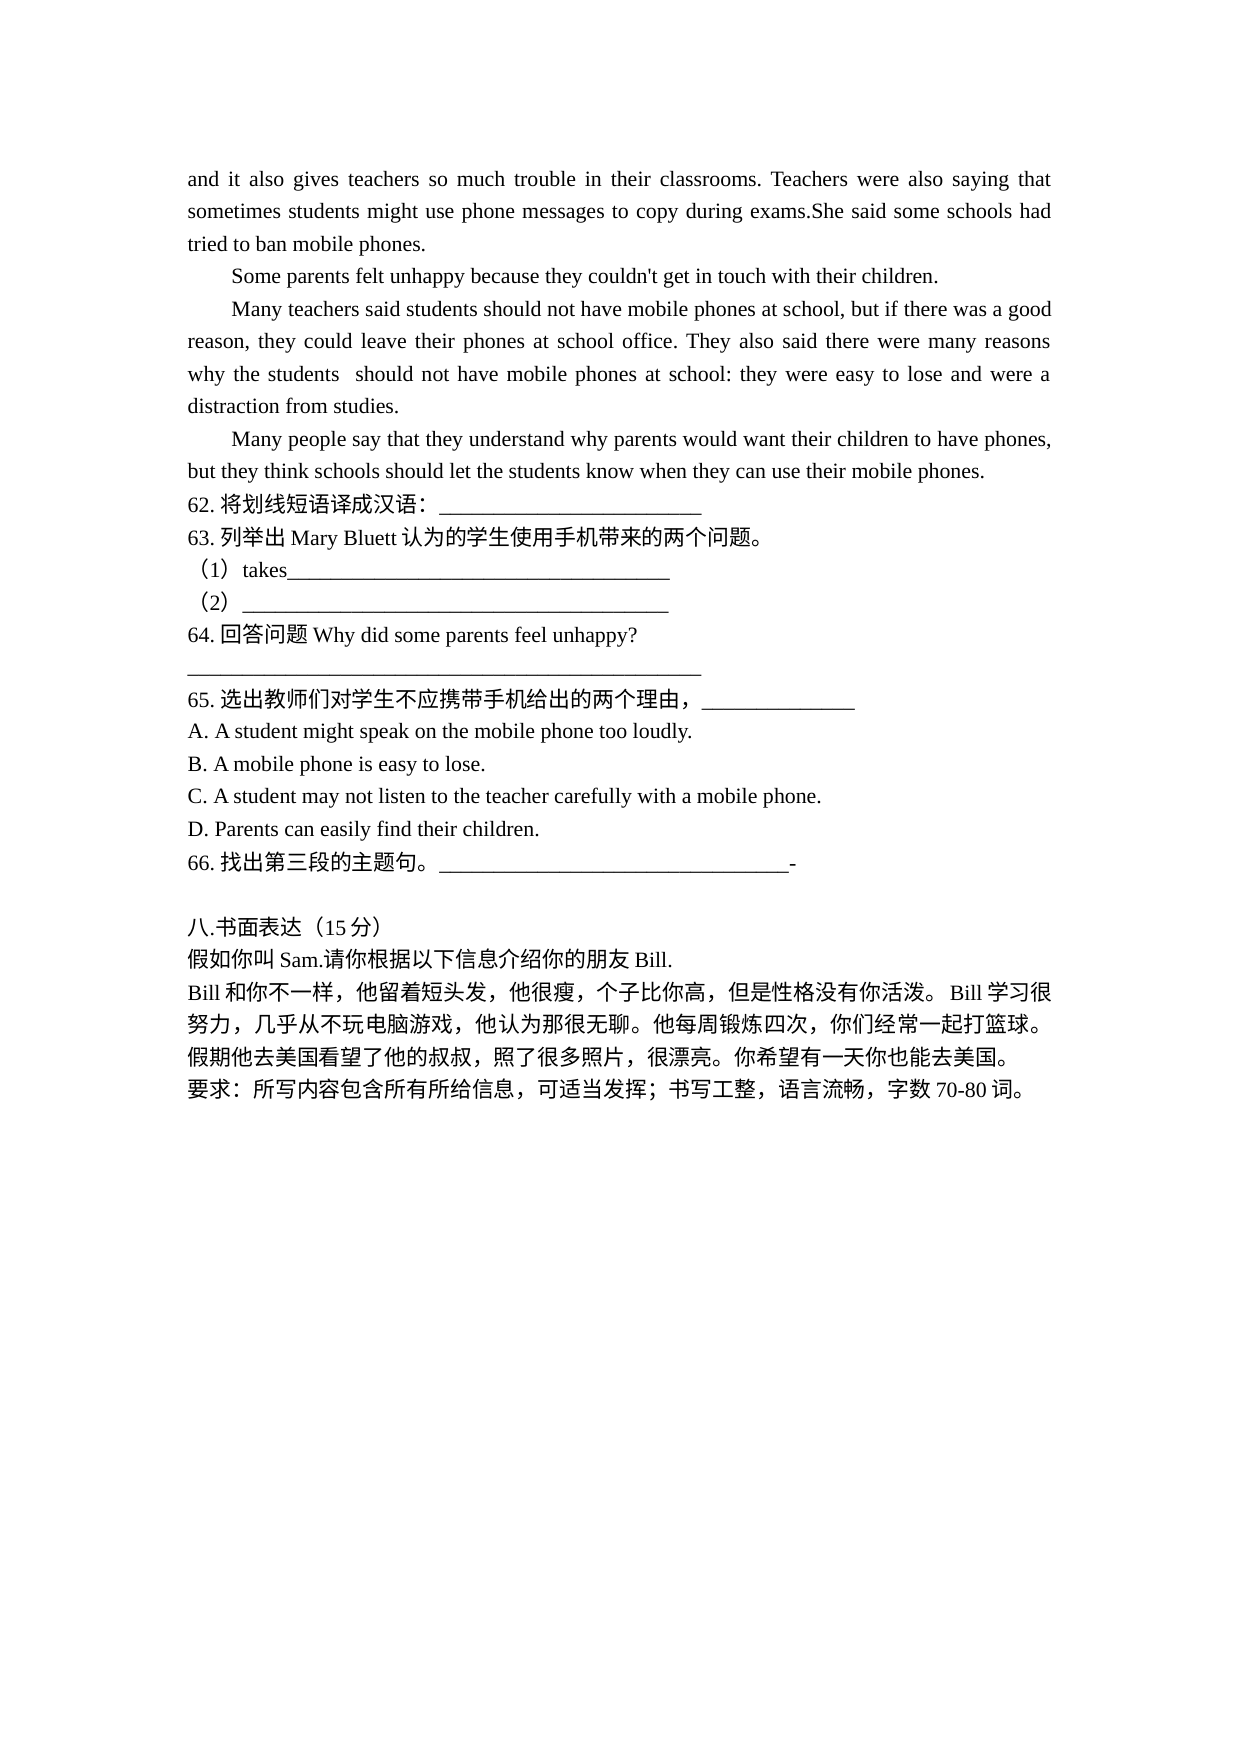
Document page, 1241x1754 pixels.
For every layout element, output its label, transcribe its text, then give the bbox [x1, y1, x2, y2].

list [187, 162, 1053, 259]
list _______________________________________________ [187, 649, 1053, 682]
list Bill和你不一样，他留着短头发，他很瘦，个子比你高，但是性格没有你活泼。Bill学习很努力，几乎从不玩电脑游戏，他认为那很无聊。他每周锻炼四次，你们经常一起打篮球。假期他去美国看望了他的叔叔，照了很多照片，很漂亮。你希望有一天你也能去美国。 [187, 974, 1053, 1072]
list Many teachers said students should not have mobile phones at school, but if there was a good reason, they could leave their phones at school office. They also said there were many reasons why the students should not have mobile phones at school: they were easy to lose and were a distraction from studies. [187, 292, 1053, 422]
list （1）takes___________________________________ [187, 552, 1053, 584]
list （2）_______________________________________ [187, 584, 1053, 617]
list 八.书面表达（15分） [187, 909, 1053, 942]
list 64. 回答问题 Why did some parents feel unhappy? [187, 617, 1053, 649]
list A student might speak on the mobile phone too loudly. [187, 714, 1053, 747]
list 选出教师们对学生不应携带手机给出的两个理由，______________ [187, 682, 1053, 714]
list 假如你叫Sam.请你根据以下信息介绍你的朋友Bill. [187, 942, 1053, 974]
list A mobile phone is easy to lose. [187, 747, 1053, 779]
list 将划线短语译成汉语：________________________ [187, 487, 1053, 519]
list Some parents felt unhappy because they couldn't get in touch with their children. [187, 259, 1053, 292]
list A student may not listen to the teacher carefully with a mobile phone. [187, 779, 1053, 812]
list Parents can easily find their children. [187, 812, 1053, 844]
list Many people say that they understand why parents would want their children to have phones, but they think schools should let the students know when they can use their mobile phones. [187, 422, 1053, 487]
list 列举出Mary Bluett认为的学生使用手机带来的两个问题。 [187, 519, 1053, 552]
list 要求：所写内容包含所有所给信息，可适当发挥；书写工整，语言流畅，字数70-80词。 [187, 1072, 1053, 1104]
list 66. 找出第三段的主题句。________________________________- [187, 844, 1053, 877]
